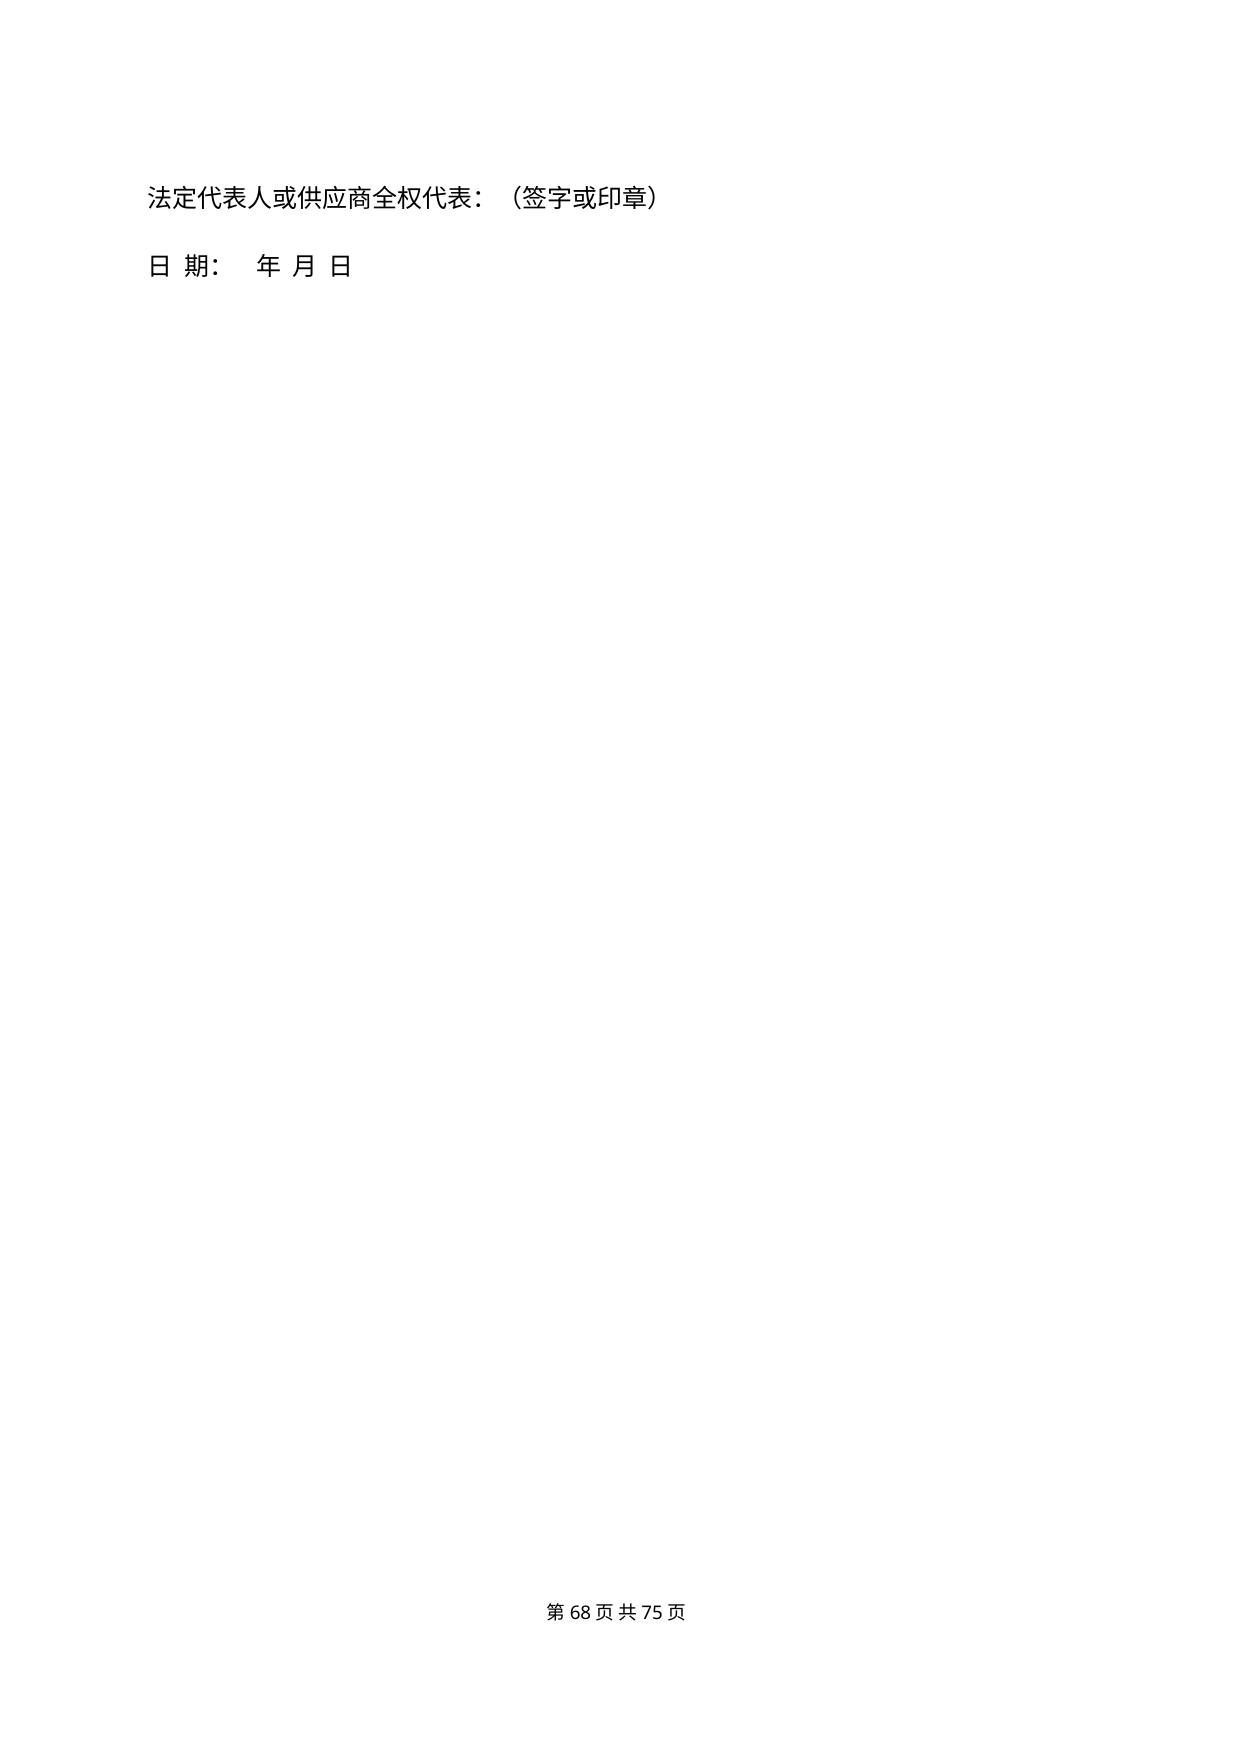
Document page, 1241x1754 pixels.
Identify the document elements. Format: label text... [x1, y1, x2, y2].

text 法定代表人或供应商全权代表：（签字或印章） [148, 163, 1122, 231]
text 日 期： 年 月 日 [148, 231, 1122, 298]
